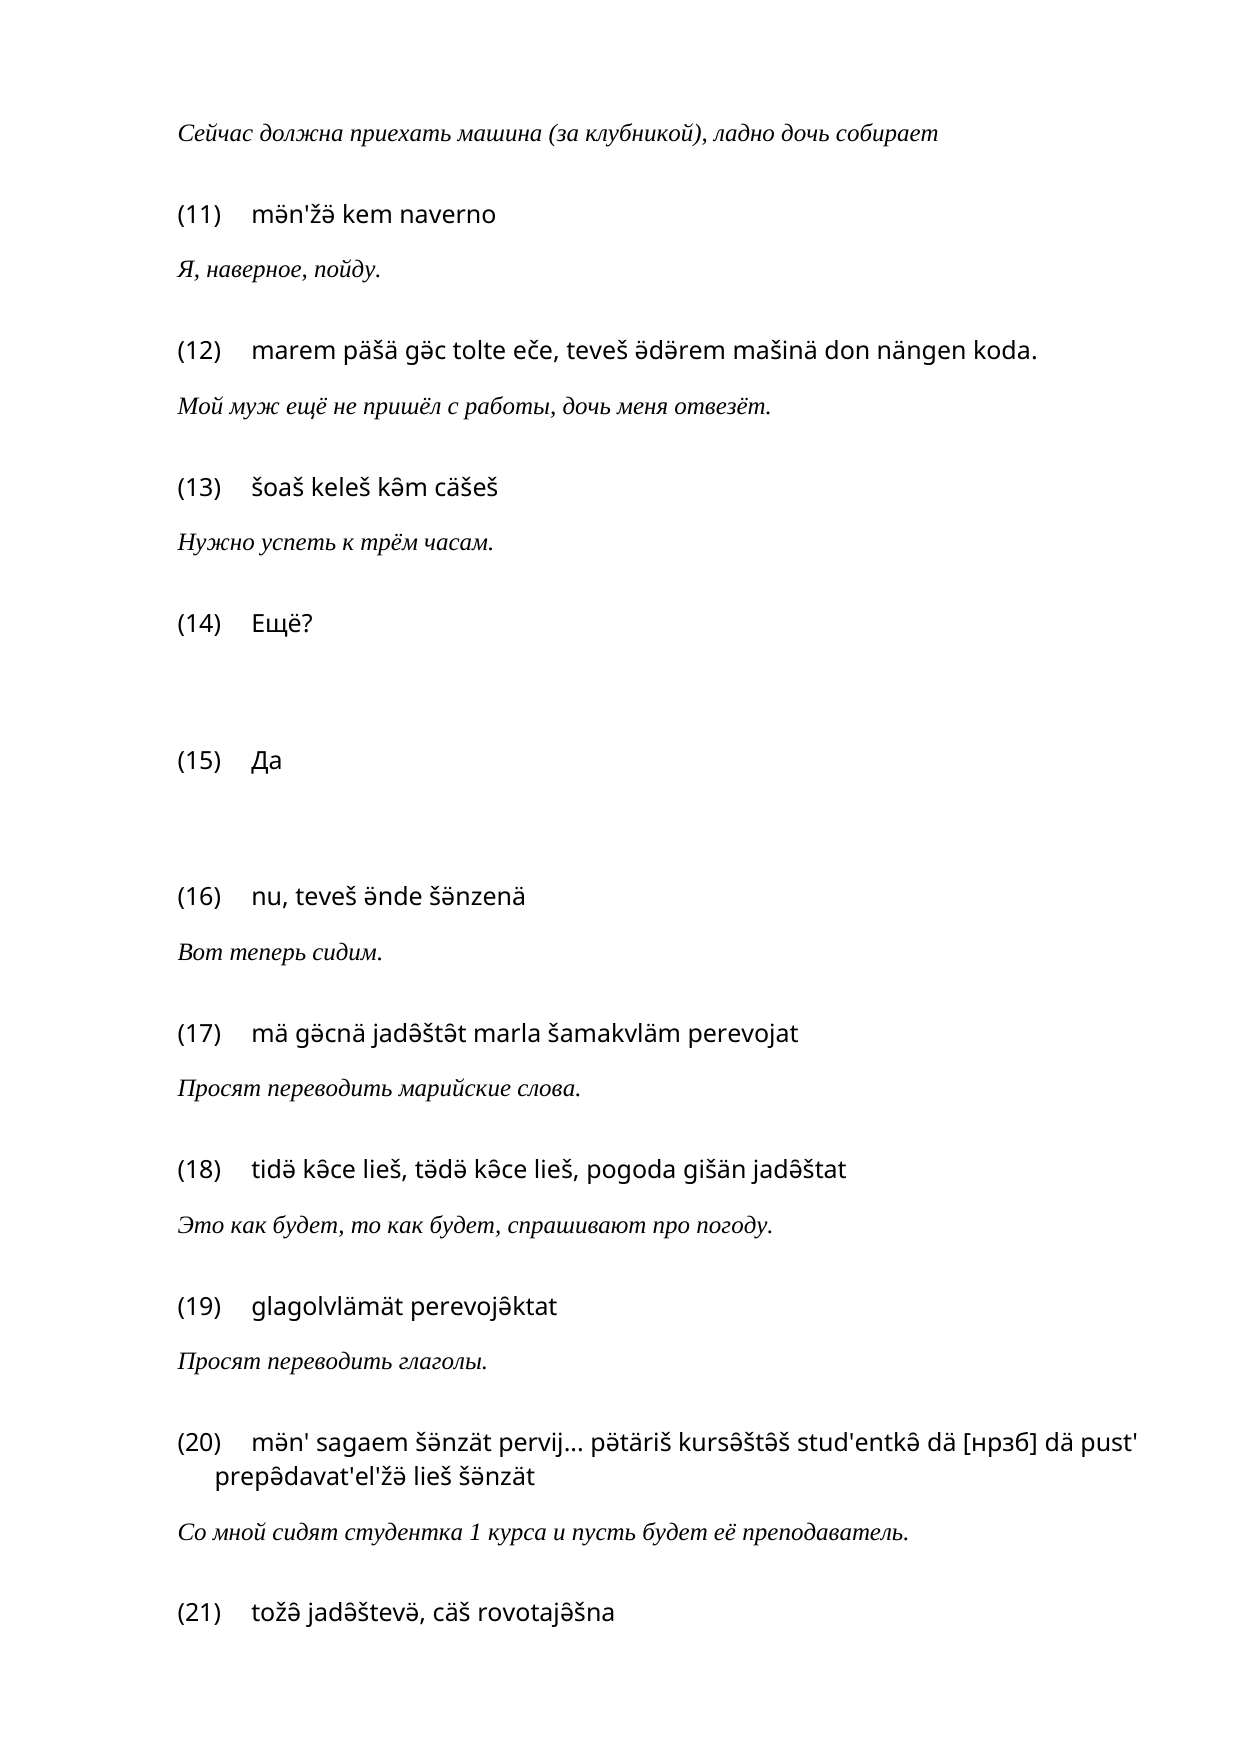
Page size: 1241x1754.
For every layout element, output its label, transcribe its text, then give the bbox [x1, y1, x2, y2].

text Со мной сидят студентка 1 курса и пусть будет её преподаватель. [177, 1517, 1152, 1546]
text nu, teveš ə̈nde šə̈nzenä [177, 879, 1152, 913]
text tožə̑ jadə̑števə̈, cäš rovotajə̑šna [177, 1595, 1152, 1629]
text mä gə̈cnä jadə̑štə̑t marla šamakvläm perevojat [177, 1015, 1152, 1049]
text Это как будет, то как будет, спрашивают про погоду. [177, 1210, 1152, 1238]
text Я, наверное, пойду. [177, 254, 1152, 283]
text glagolvlämät perevojə̑ktat [177, 1288, 1152, 1322]
text Ещё? [177, 606, 1152, 640]
text Просят переводить марийские слова. [177, 1073, 1152, 1102]
text mə̈n'žə̈ kem naverno [177, 196, 1152, 231]
text Мой муж ещё не пришёл с работы, дочь меня отвезёт. [177, 391, 1152, 420]
text Сейчас должна приехать машина (за клубникой), ладно дочь собирает [177, 118, 1152, 147]
text Вот теперь сидим. [177, 937, 1152, 966]
text Нужно успеть к трём часам. [177, 527, 1152, 556]
text marem päšä gə̈c tolte eče, teveš ə̈də̈rem mašinä don nängen koda. [177, 333, 1152, 367]
text mə̈n' sagaem šə̈nzät pervij... pə̈täriš kursə̑štə̑š stud'entkə̑ dä [нрзб] dä pust' prepə̑davat'el'žə̈ lieš šə̈nzät [177, 1424, 1152, 1493]
text Да [177, 742, 1152, 776]
text Просят переводить глаголы. [177, 1346, 1152, 1375]
text tidə̈ kə̑ce lieš, tə̈də̈ kə̑ce lieš, pogoda gišän jadə̑štat [177, 1152, 1152, 1186]
text šoaš keleš kə̑m cäšeš [177, 469, 1152, 503]
